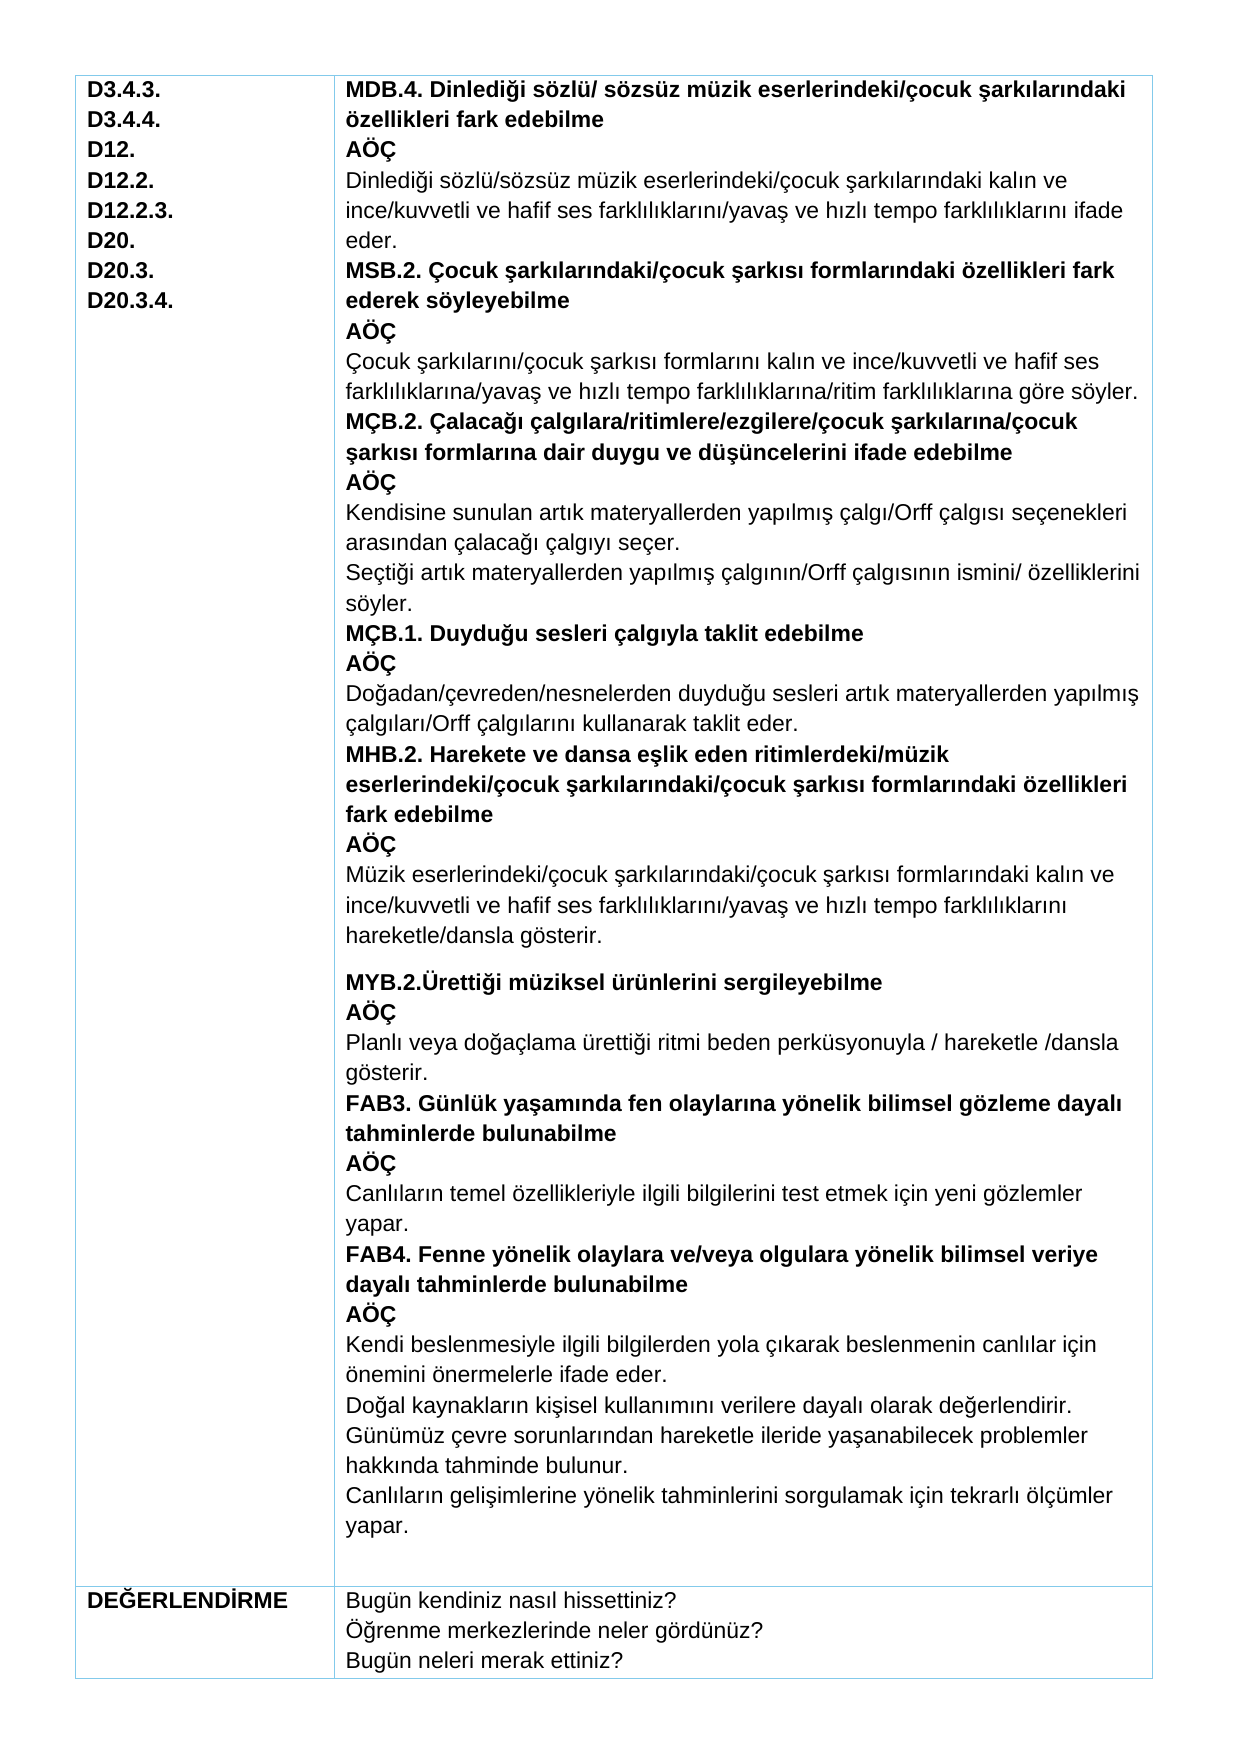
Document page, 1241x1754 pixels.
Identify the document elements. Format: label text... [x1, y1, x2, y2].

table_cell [335, 1587, 1152, 1677]
table_cell DEĞERLENDİRME [76, 1587, 334, 1677]
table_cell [76, 76, 334, 1586]
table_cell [335, 76, 1152, 1586]
